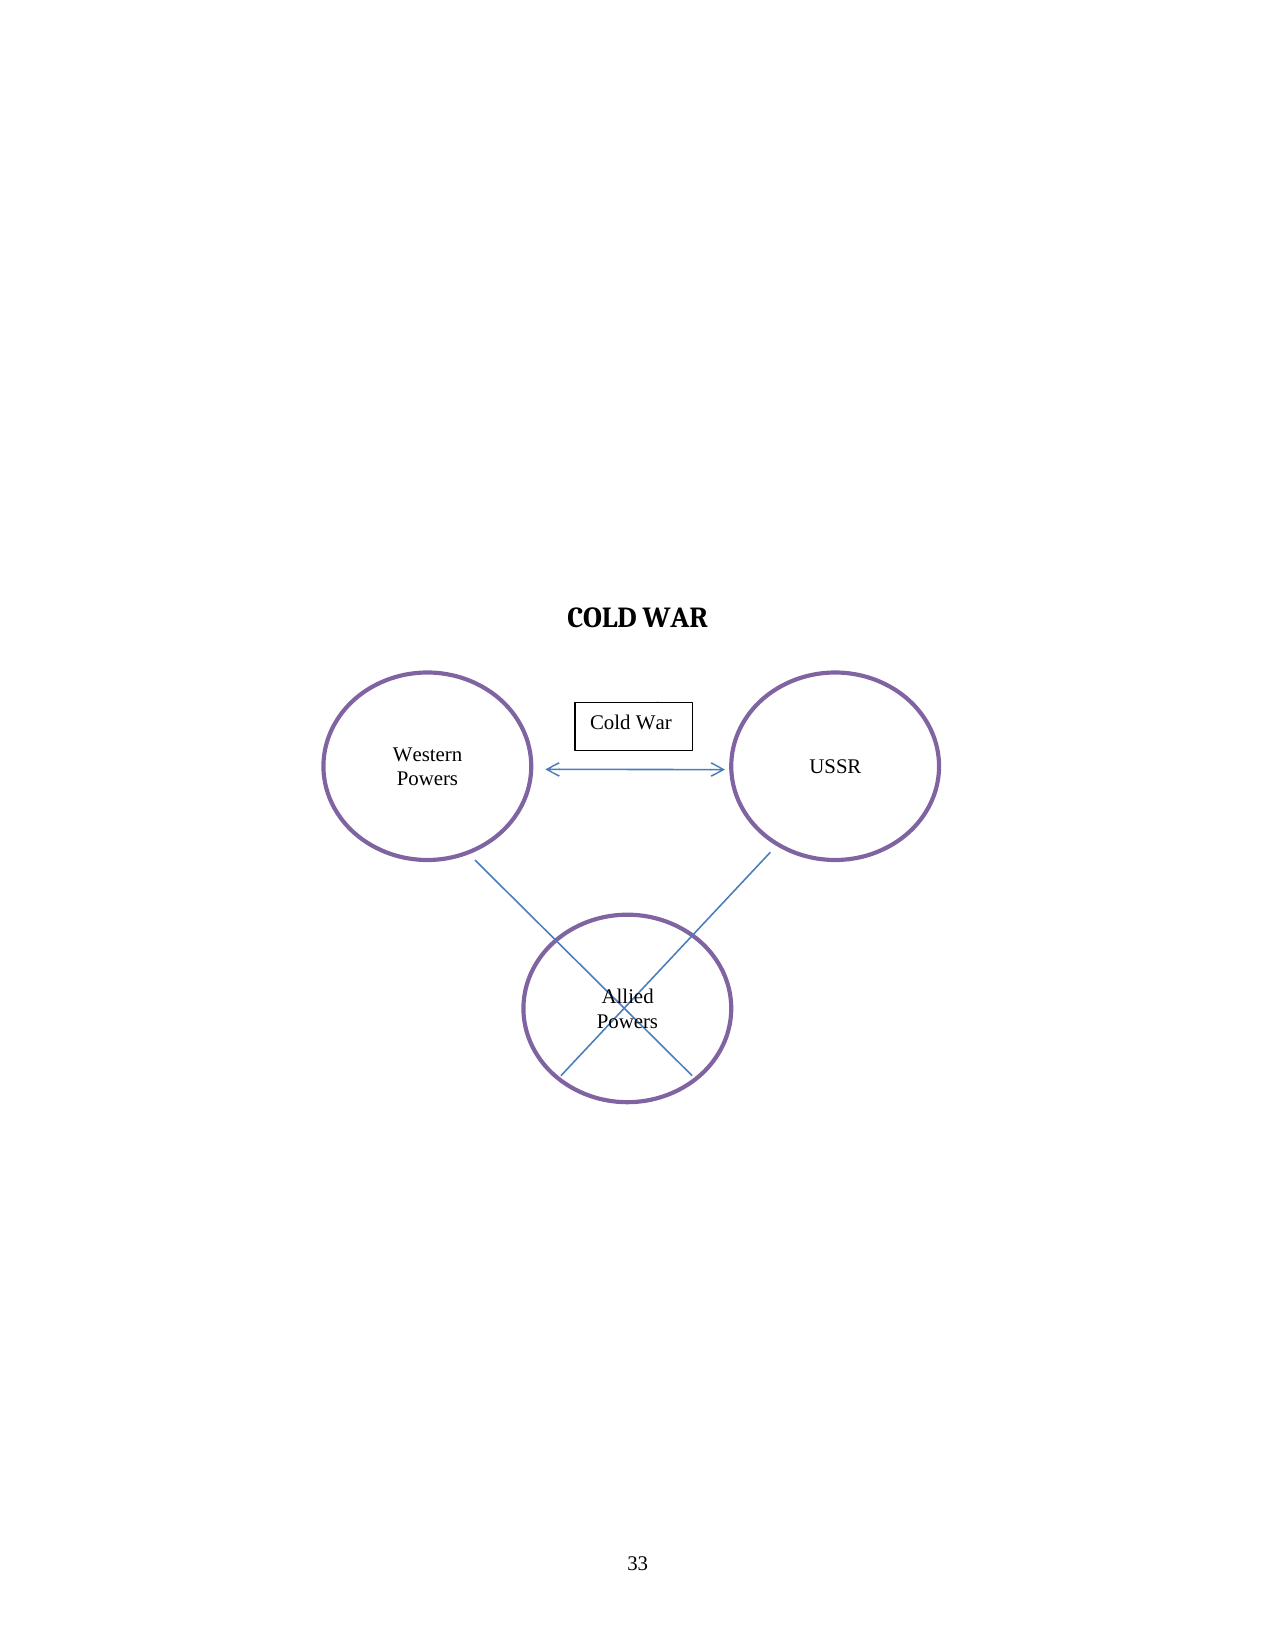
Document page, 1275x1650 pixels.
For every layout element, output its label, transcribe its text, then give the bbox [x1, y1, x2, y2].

text \ [90, 697, 352, 729]
text \ [910, 697, 1185, 729]
text \ [502, 697, 760, 729]
text COLD WAR [90, 602, 1185, 634]
